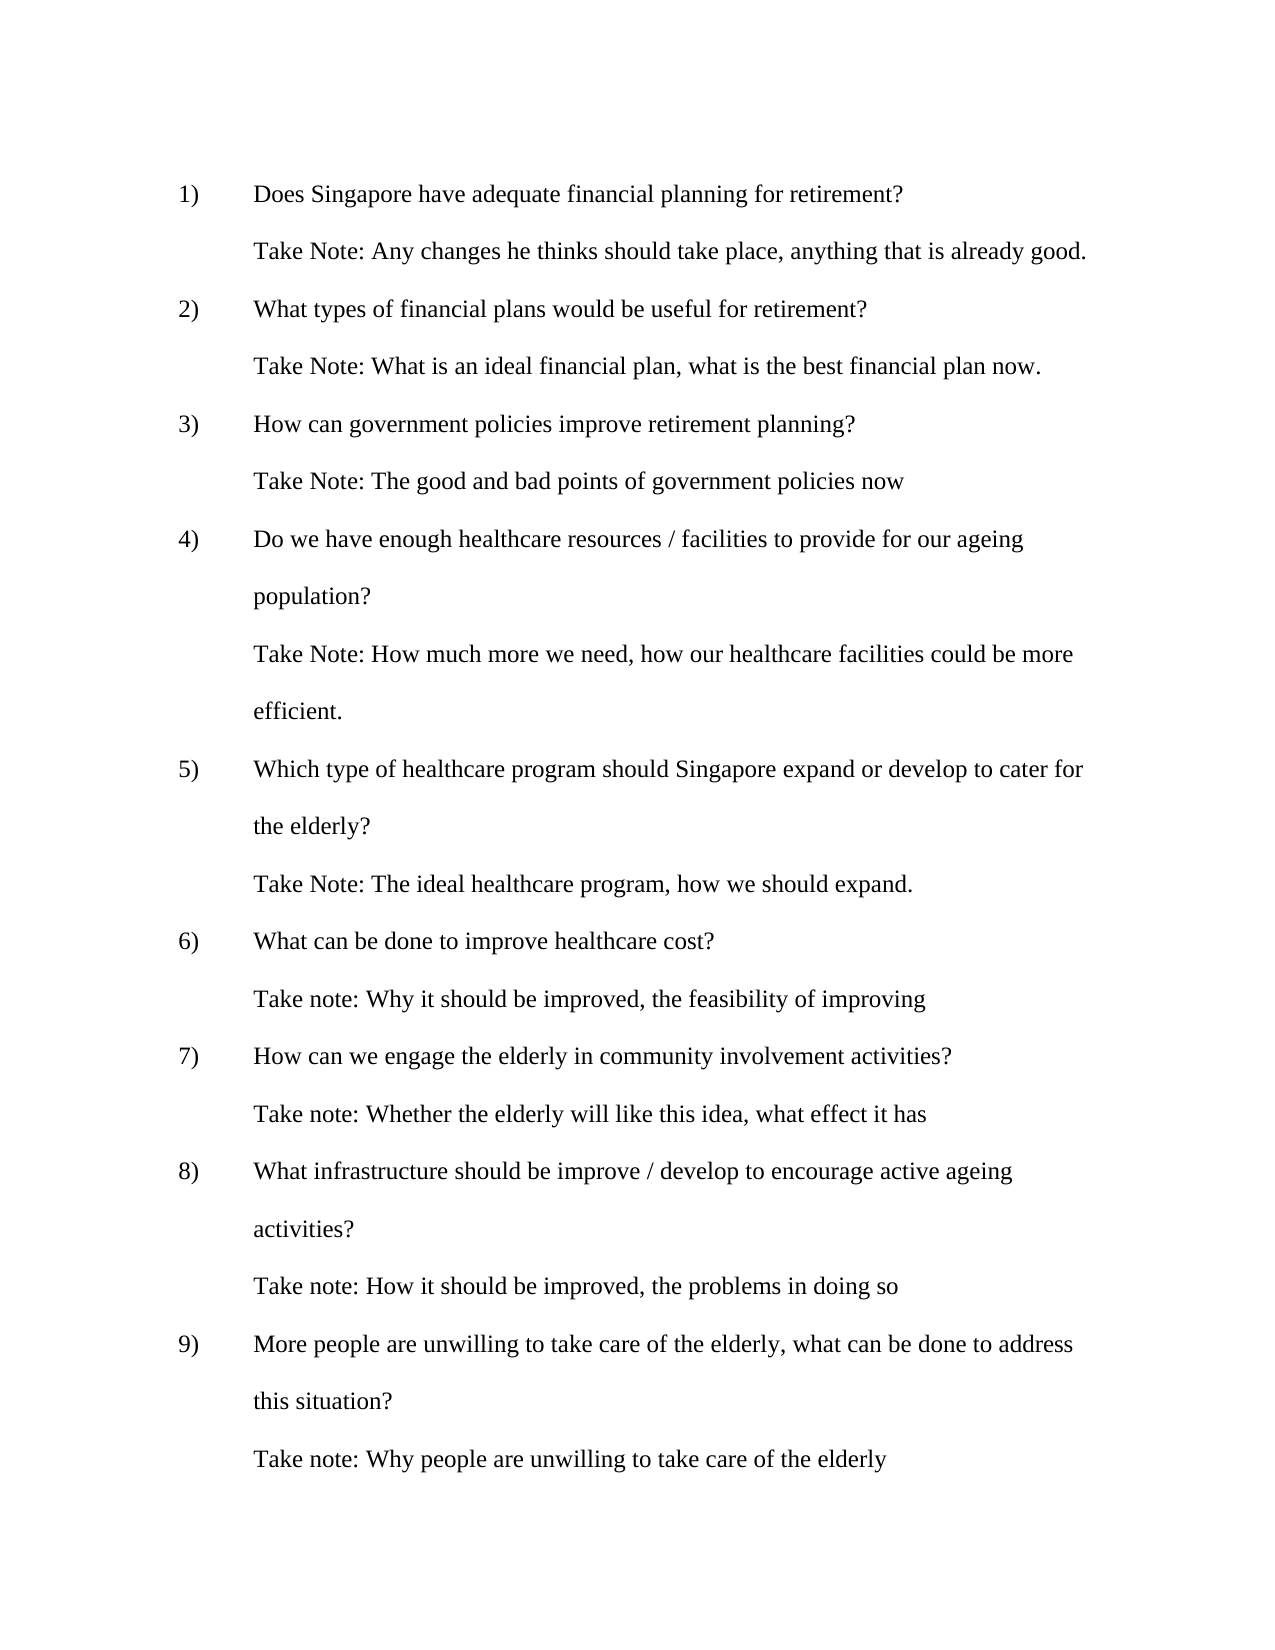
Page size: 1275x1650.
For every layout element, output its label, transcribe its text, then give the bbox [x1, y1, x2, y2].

list Take note: How it should be improved, the problems in doing so [253, 1271, 1116, 1300]
list Take Note: What is an ideal financial plan, what is the best financial plan now. [253, 351, 1116, 380]
list How can we engage the elderly in community involvement activities? [178, 1041, 1116, 1070]
list What can be done to improve healthcare cost? [178, 926, 1116, 955]
list Take Note: How much more we need, how our healthcare facilities could be more efficient. [253, 639, 1116, 725]
list Take note: Why people are unwilling to take care of the elderly [253, 1444, 1116, 1472]
list Take note: Why it should be improved, the feasibility of improving [253, 984, 1116, 1012]
list Does Singapore have adequate financial planning for retirement? [178, 179, 1116, 207]
list More people are unwilling to take care of the elderly, what can be done to address this situation? [178, 1329, 1116, 1415]
list Take Note: The ideal healthcare program, how we should expand. [253, 869, 1116, 897]
list Which type of healthcare program should Singapore expand or develop to cater for the elderly? [178, 754, 1116, 840]
list What infrastructure should be improve / develop to encourage active ageing activities? [178, 1156, 1116, 1242]
list What types of financial plans would be useful for retirement? [178, 294, 1116, 322]
list Take Note: Any changes he thinks should take place, anything that is already good. [253, 236, 1116, 265]
list Take note: Whether the elderly will like this idea, what effect it has [253, 1099, 1116, 1127]
list Take Note: The good and bad points of government policies now [253, 466, 1116, 495]
list How can government policies improve retirement planning? [178, 409, 1116, 437]
list Do we have enough healthcare resources / facilities to provide for our ageing population? [178, 524, 1116, 610]
